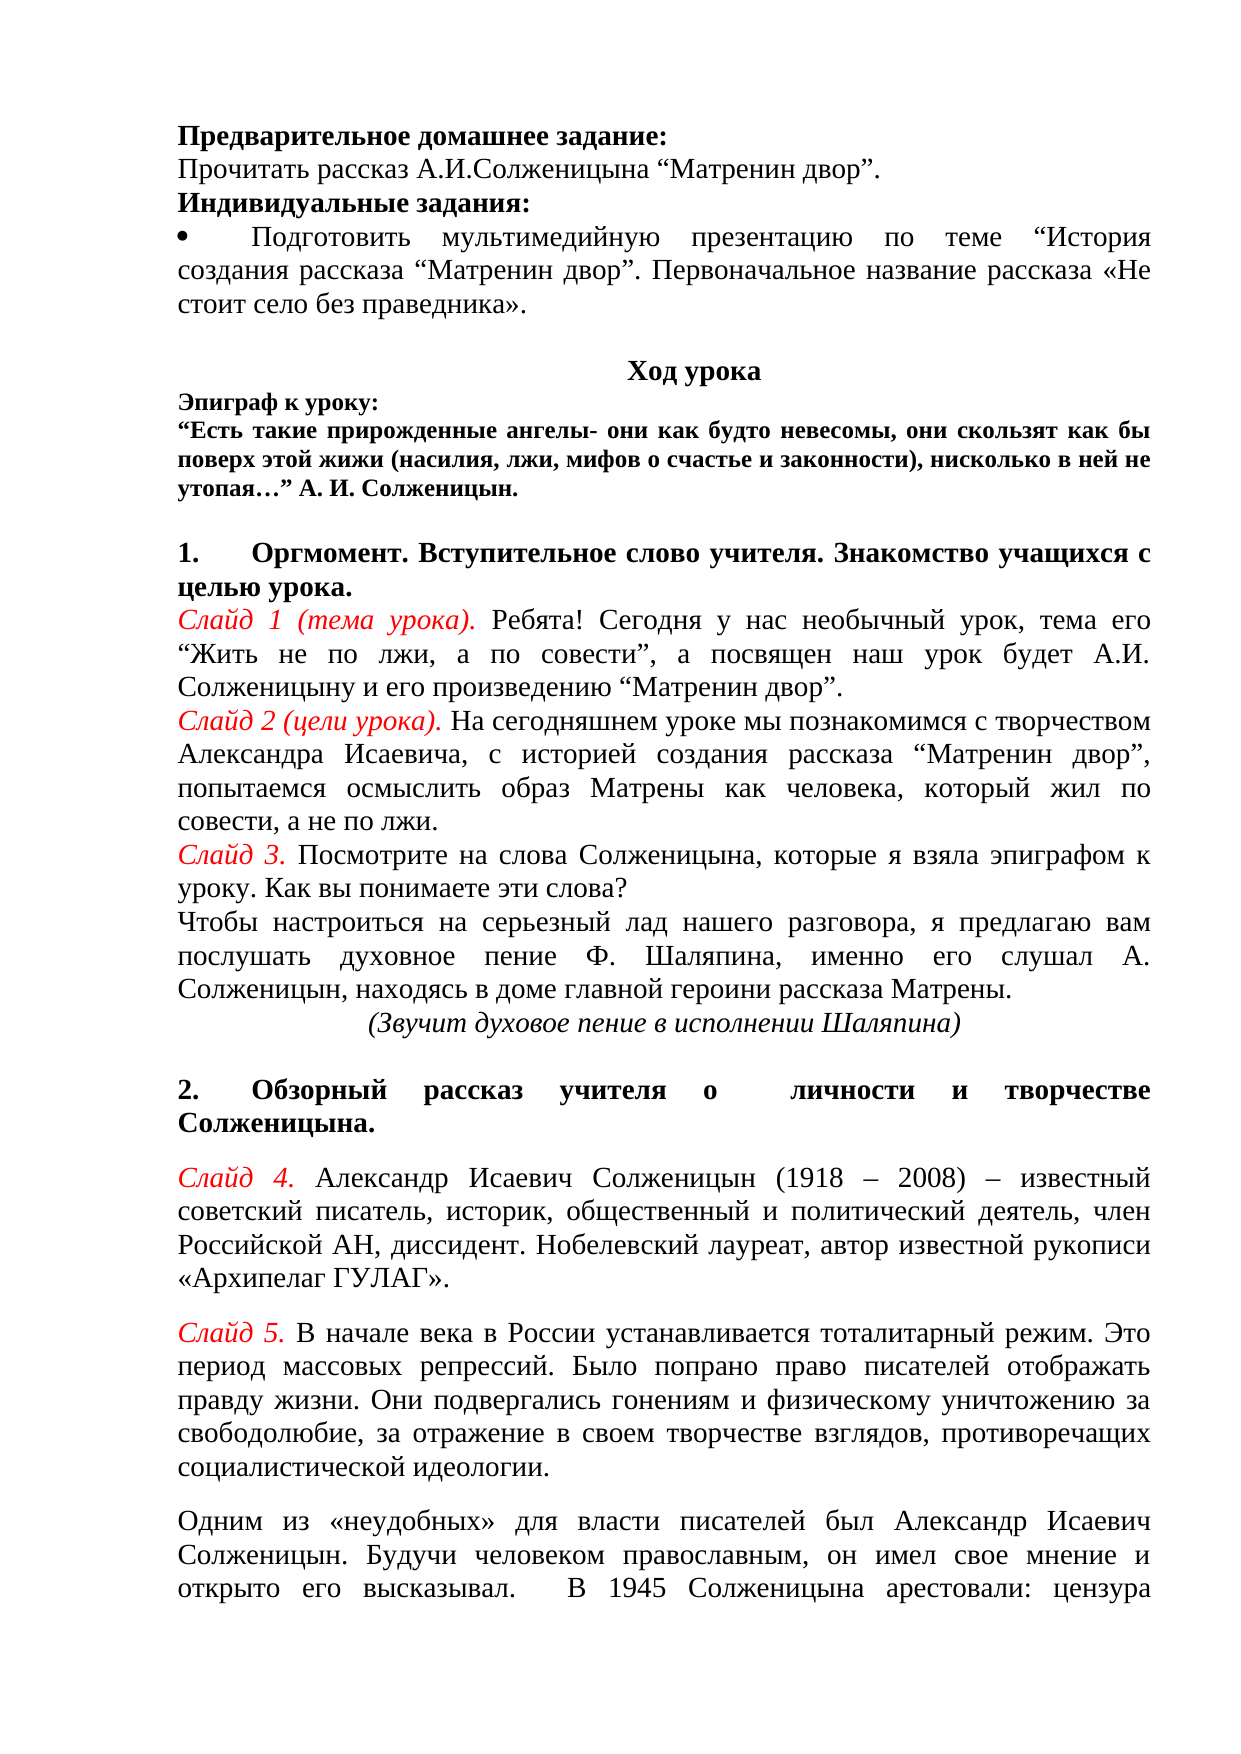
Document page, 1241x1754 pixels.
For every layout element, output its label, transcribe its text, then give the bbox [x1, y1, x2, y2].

text Слайд 1 (тема урока). Ребята! Сегодня у нас необычный урок, тема его “Жить не по лжи, а по совести”, а посвящен наш урок будет А.И. Солженицыну и его произведению “Матренин двор”. [177, 602, 1152, 703]
text Эпиграф к уроку: [177, 387, 1152, 415]
text “Есть такие прирожденные ангелы- они как будто невесомы, они скользят как бы поверх этой жижи (насилия, лжи, мифов о счастье и законности), нисколько в ней не утопая…” А. И. Солженицын. [177, 415, 1152, 502]
text Слайд 3. Посмотрите на слова Солженицына, которые я взяла эпиграфом к уроку. Как вы понимаете эти слова? [177, 837, 1152, 904]
list Оргмомент. Вступительное слово учителя. Знакомство учащихся с целью урока. [177, 535, 1152, 602]
text Чтобы настроиться на серьезный лад нашего разговора, я предлагаю вам послушать духовное пение Ф. Шаляпина, именно его слушал А. Солженицын, находясь в доме главной героини рассказа Матрены. [177, 904, 1152, 1005]
text Предварительное домашнее задание: [177, 118, 1152, 152]
text Индивидуальные задания: [177, 185, 1152, 219]
list Обзорный рассказ учителя о личности и творчестве Солженицына. [177, 1072, 1152, 1139]
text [177, 1503, 1152, 1604]
list Подготовить мультимедийную презентацию по теме “История создания рассказа “Матренин двор”. Первоначальное название рассказа «Не стоит село без праведника». [177, 219, 1152, 319]
text Слайд 5. В начале века в России устанавливается тоталитарный режим. Это период массовых репрессий. Было попрано право писателей отображать правду жизни. Они подвергались гонениям и физическому уничтожению за свободолюбие, за отражение в своем творчестве взглядов, противоречащих социалистической идеологии. [177, 1315, 1152, 1482]
text (Звучит духовое пение в исполнении Шаляпина) [177, 1005, 1152, 1038]
text Слайд 2 (цели урока). На сегодняшнем уроке мы познакомимся с творчеством Александра Исаевича, с историей создания рассказа “Матренин двор”, попытаемся осмыслить образ Матрены как человека, который жил по совести, а не по лжи. [177, 703, 1152, 837]
text Слайд 4. Александр Исаевич Солженицын (1918 – 2008) – известный советский писатель, историк, общественный и политический деятель, член Российской АН, диссидент. Нобелевский лауреат, автор известной рукописи «Архипелаг ГУЛАГ». [177, 1160, 1152, 1294]
text Ход урока [177, 353, 1152, 387]
text Прочитать рассказ А.И.Солженицына “Матренин двор”. [177, 152, 1152, 185]
